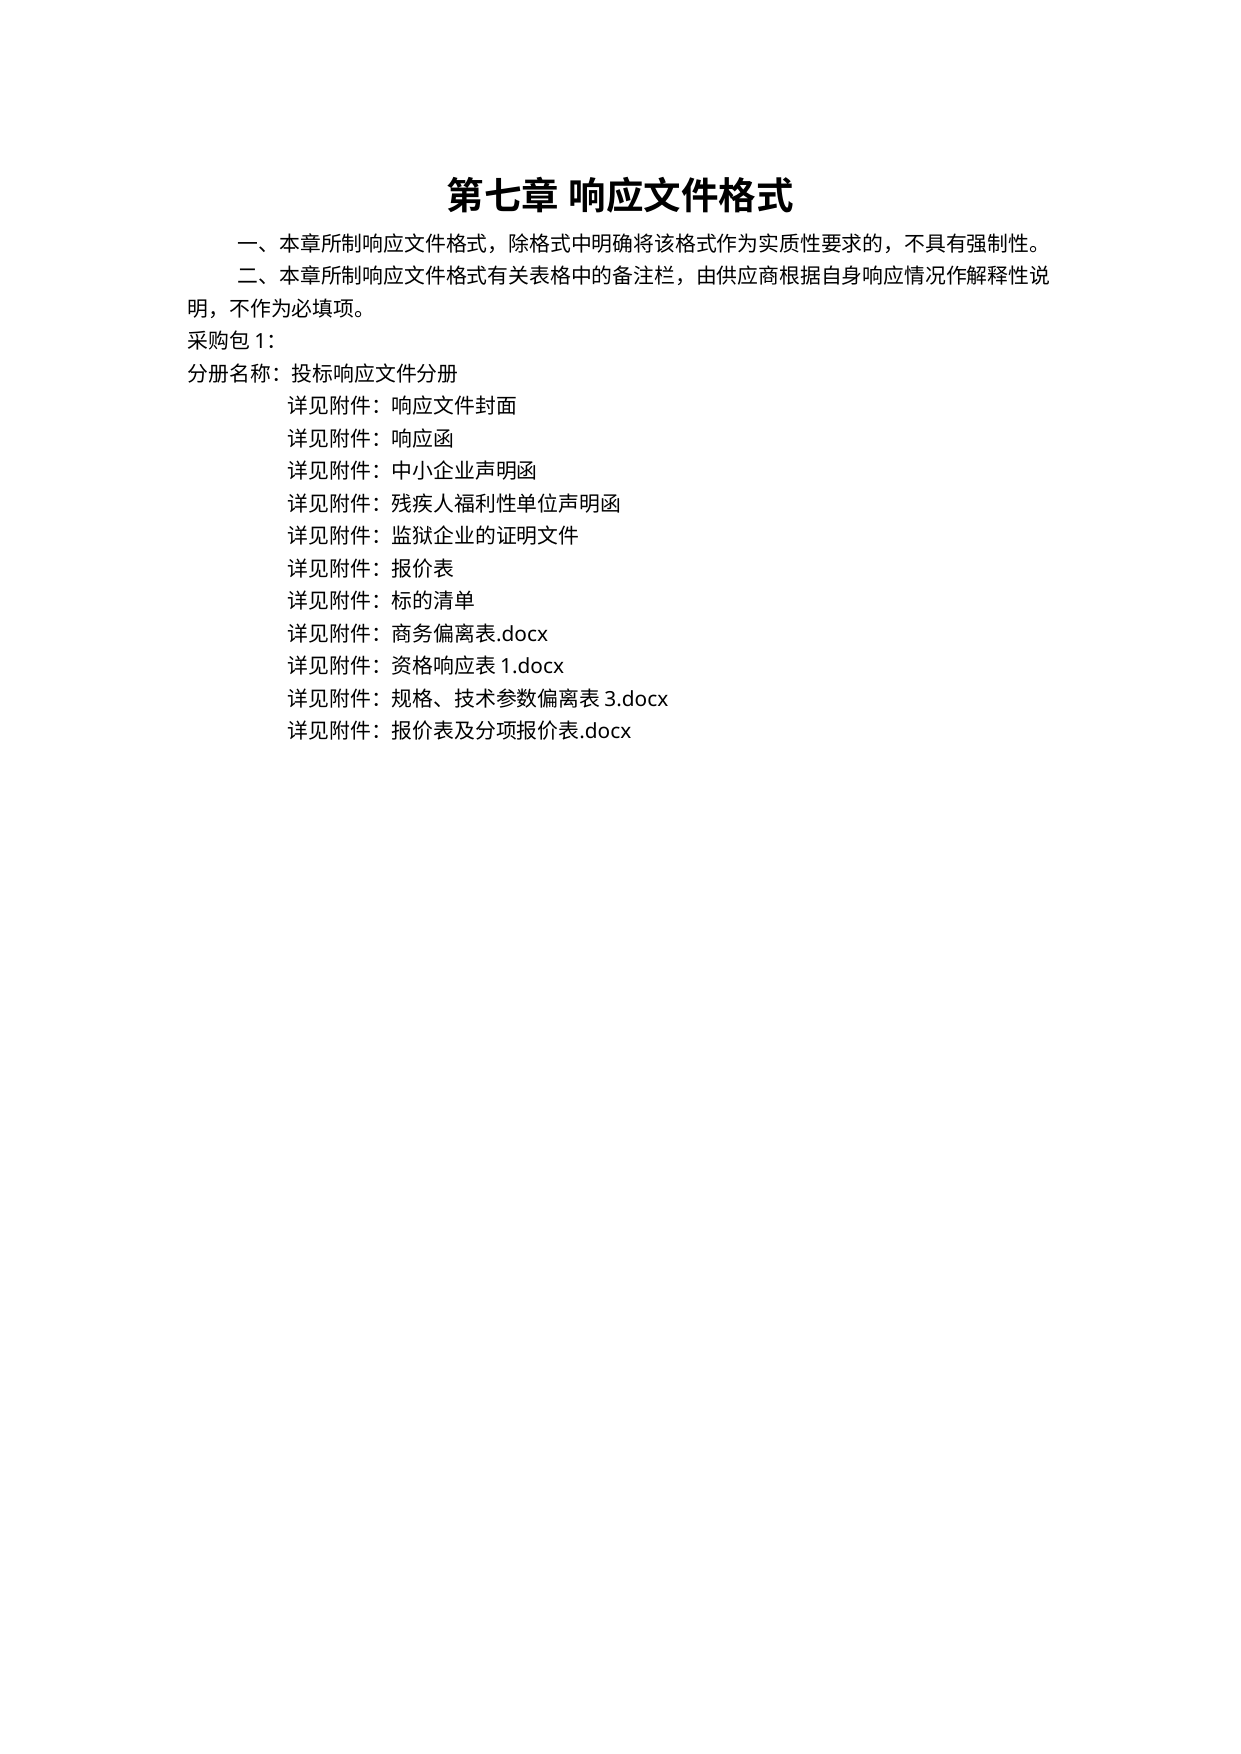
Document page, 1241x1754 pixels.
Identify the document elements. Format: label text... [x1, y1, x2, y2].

text 详见附件：残疾人福利性单位声明函 [187, 487, 1053, 519]
text 详见附件：商务偏离表.docx [187, 617, 1053, 649]
text 详见附件：响应文件封面 [187, 389, 1053, 422]
text 分册名称：投标响应文件分册 [187, 357, 1053, 389]
text 一、本章所制响应文件格式，除格式中明确将该格式作为实质性要求的，不具有强制性。 [187, 227, 1053, 259]
text 二、本章所制响应文件格式有关表格中的备注栏，由供应商根据自身响应情况作解释性说明，不作为必填项。 [187, 259, 1053, 324]
text 详见附件：标的清单 [187, 584, 1053, 617]
text 详见附件：报价表 [187, 552, 1053, 584]
text 详见附件：响应函 [187, 422, 1053, 454]
text 详见附件：规格、技术参数偏离表3.docx [187, 682, 1053, 714]
text 详见附件：监狱企业的证明文件 [187, 519, 1053, 552]
text 第七章 响应文件格式 [187, 162, 1053, 227]
text 详见附件：中小企业声明函 [187, 454, 1053, 487]
text 详见附件：资格响应表1.docx [187, 649, 1053, 682]
text 采购包1： [187, 324, 1053, 357]
text 详见附件：报价表及分项报价表.docx [187, 714, 1053, 747]
